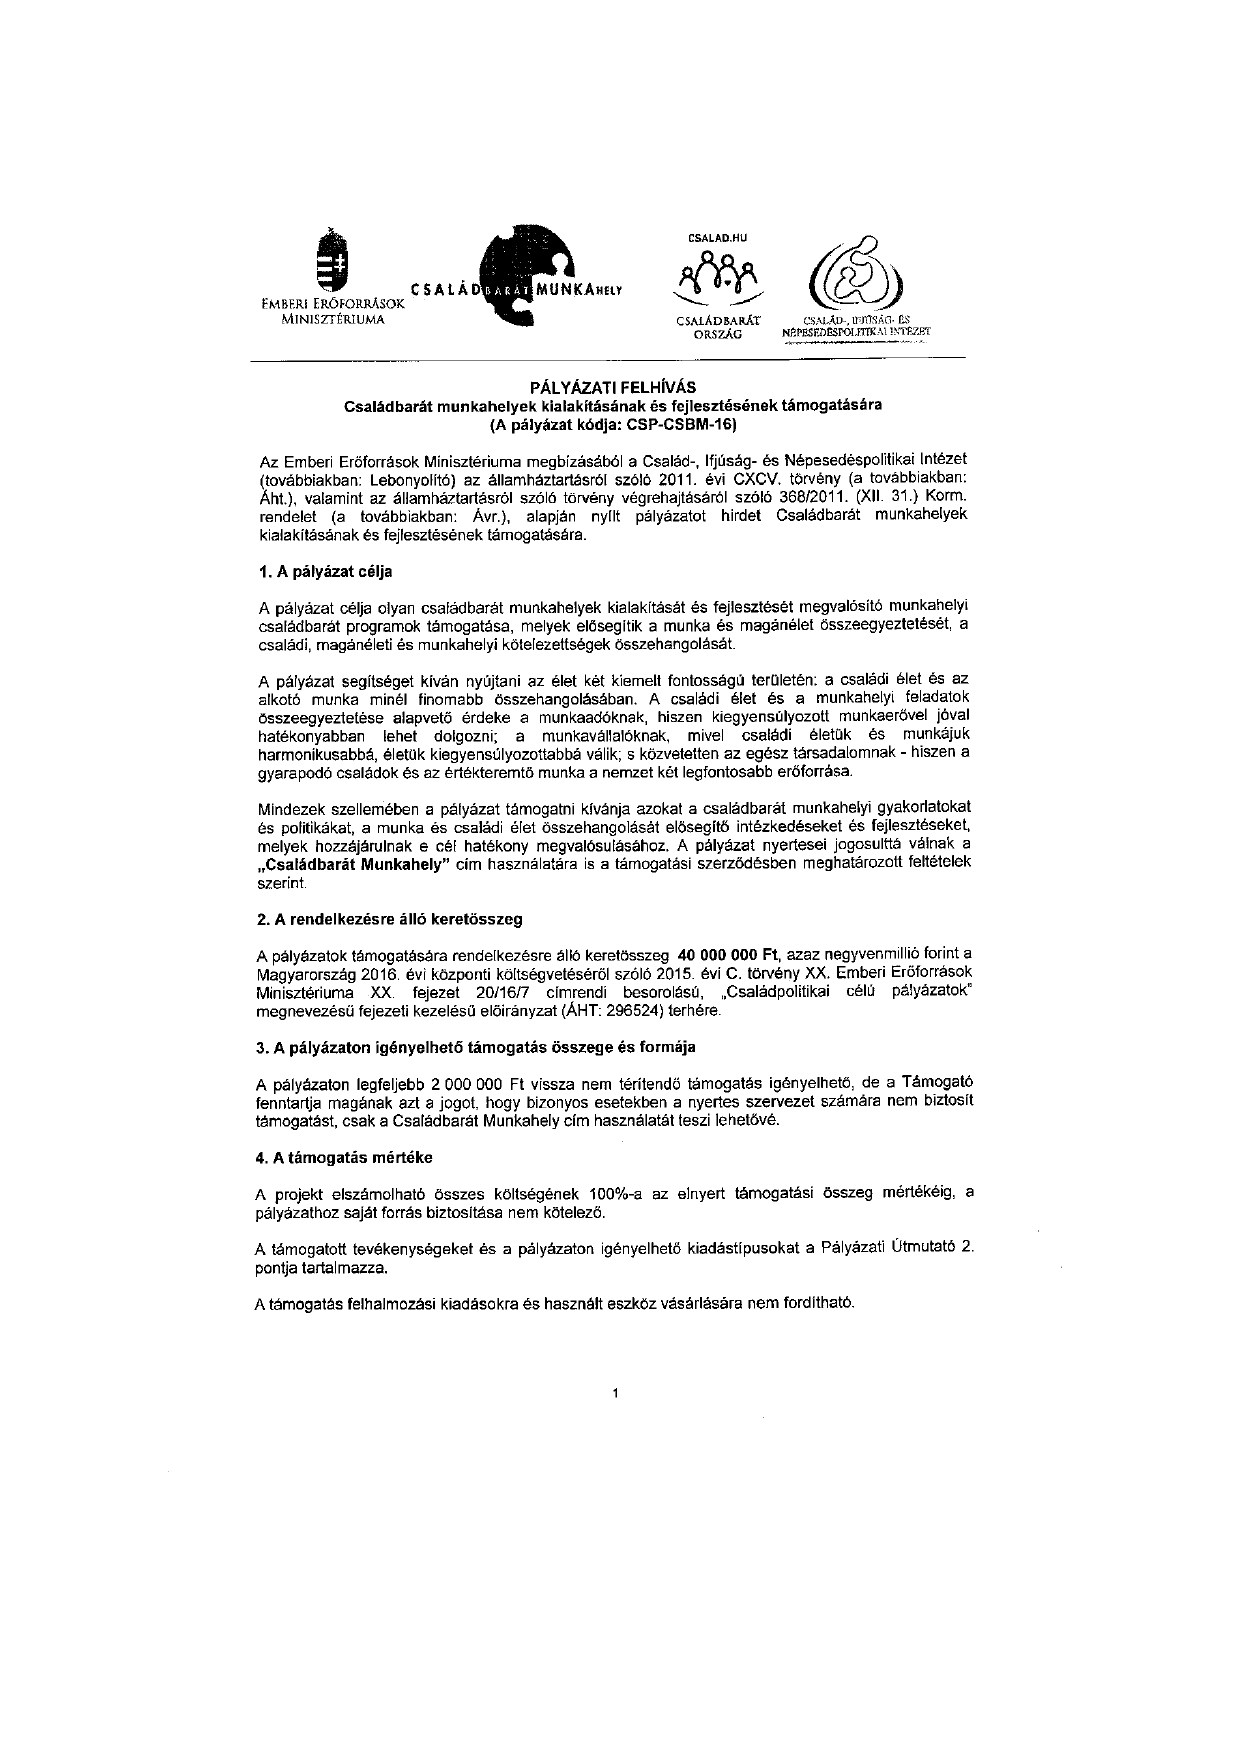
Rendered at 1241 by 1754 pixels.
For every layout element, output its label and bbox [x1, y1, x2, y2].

picture [147, 147, 1092, 1484]
